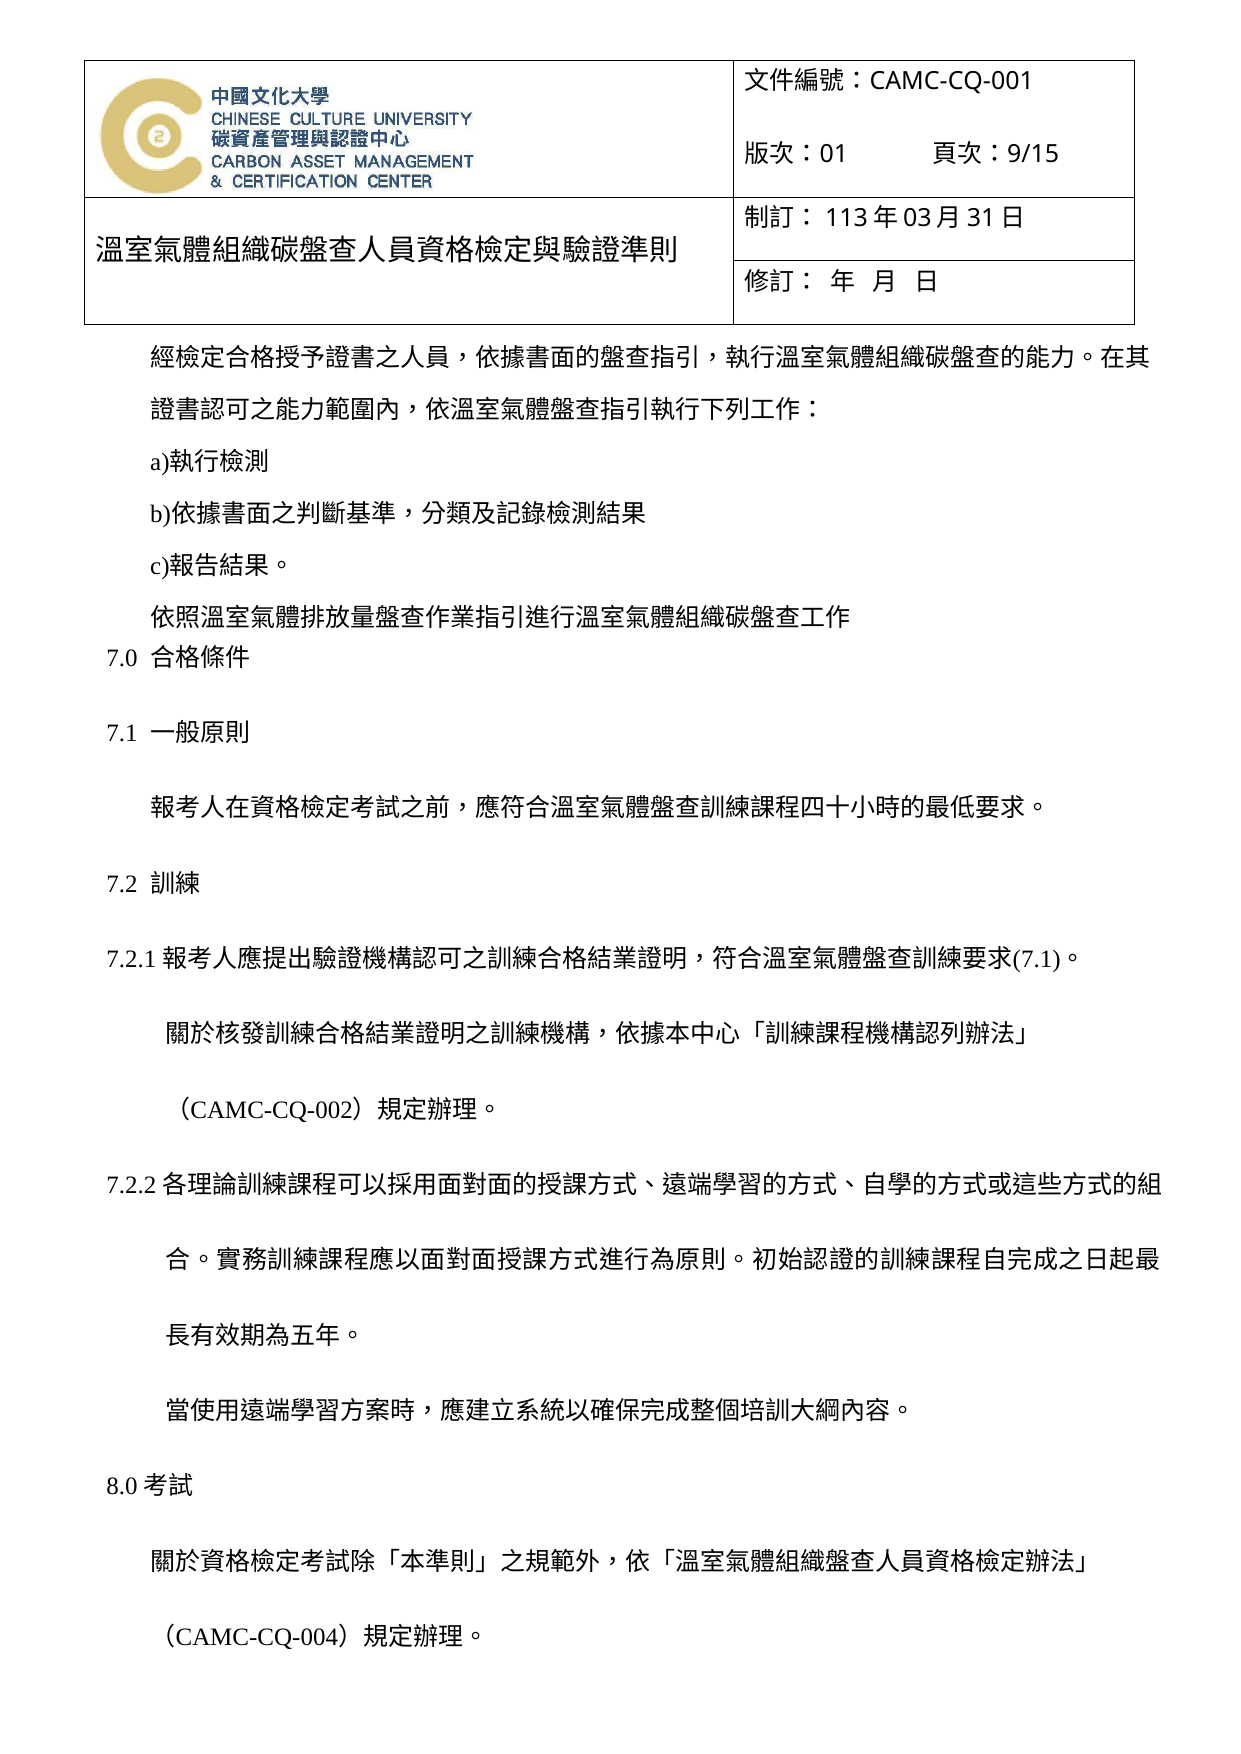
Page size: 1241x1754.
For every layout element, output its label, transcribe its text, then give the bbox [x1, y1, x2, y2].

list 報考人應提出驗證機構認可之訓練合格結業證明，符合溫室氣體盤查訓練要求(7.1)。 [106, 938, 1163, 975]
text 報考人在資格檢定考試之前，應符合溫室氣體盤查訓練課程四十小時的最低要求。 [150, 788, 1163, 824]
text 關於核發訓練合格結業證明之訓練機構，依據本中心「訓練課程機構認列辦法」 [165, 1014, 1163, 1050]
list 合格條件 [106, 637, 1163, 673]
list 各理論訓練課程可以採用面對面的授課方式、遠端學習的方式、自學的方式或這些方式的組合。實務訓練課程應以面對面授課方式進行為原則。初始認證的訓練課程自完成之日起最長有效期為五年。 [106, 1164, 1163, 1351]
text 當使用遠端學習方案時，應建立系統以確保完成整個培訓大綱內容。 [165, 1390, 1163, 1427]
text 依照溫室氣體排放量盤查作業指引進行溫室氣體組織碳盤查工作 [150, 585, 1163, 637]
text c)報告結果。 [150, 533, 1163, 585]
picture [95, 67, 484, 197]
text b)依據書面之判斷基準，分類及記錄檢測結果 [150, 481, 1163, 533]
list 一般原則 [106, 713, 1163, 749]
list 考試 [106, 1466, 1163, 1502]
text a)執行檢測 [150, 429, 1163, 481]
text 經檢定合格授予證書之人員，依據書面的盤查指引，執行溫室氣體組織碳盤查的能力。在其證書認可之能力範圍內，依溫室氣體盤查指引執行下列工作： [150, 81, 1163, 429]
text （CAMC-CQ-004）規定辦理。 [150, 1616, 1163, 1653]
text 關於資格檢定考試除「本準則」之規範外，依「溫室氣體組織盤查人員資格檢定辦法」 [150, 1541, 1163, 1577]
list 訓練 [106, 863, 1163, 899]
text （CAMC-CQ-002）規定辦理。 [165, 1089, 1163, 1125]
